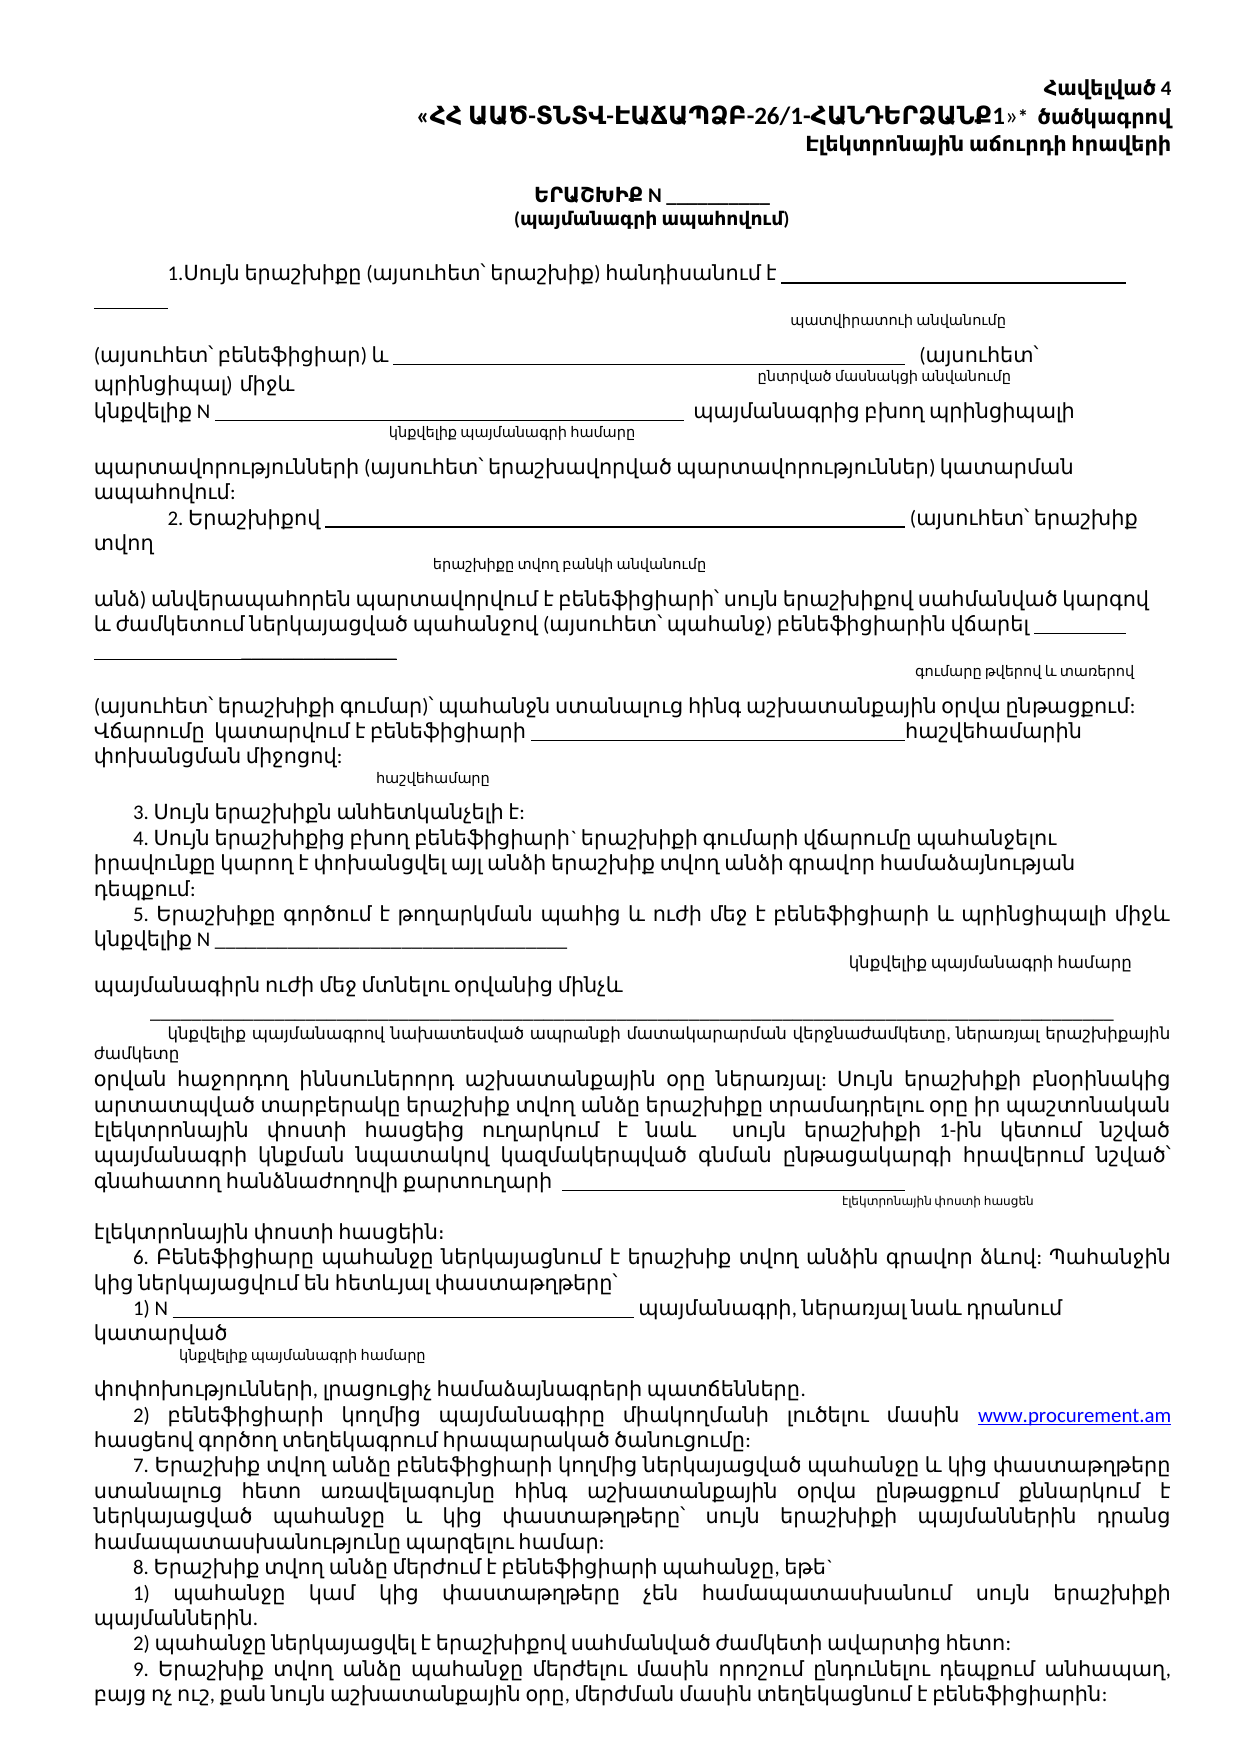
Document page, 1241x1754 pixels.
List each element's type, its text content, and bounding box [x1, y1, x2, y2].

list պայմանագիրն ուժի մեջ մտնելու օրվանից մինչև [94, 972, 1171, 998]
text Էլեկտրոնային աճուրդի հրավերի [94, 131, 1171, 156]
text (այսուհետ՝ երաշխիքի գումար)՝ պահանջն ստանալուց հինգ աշխատանքային օրվա ընթացքում: Վճարումը կատարվում է բենեֆիցիարի հաշվեհամարին փոխանցման միջոցով: [94, 693, 1171, 769]
text 5. Երաշխիքը գործում է թողարկման պահից և ուժի մեջ է բենեֆիցիարի և պրինցիպալի միջև կնքվելիք N __________________________________ [94, 901, 1171, 952]
text պարտավորությունների (այսուհետ՝ երաշխավորված պարտավորություններ) կատարման ապահովում: [94, 454, 1171, 505]
text կնքվելիք պայմանագրի համարը [94, 1346, 1171, 1376]
text ԵՐԱՇԽԻՔ N __________ [94, 182, 1171, 207]
text կնքվելիք N պայմանագրից բխող պրինցիպալի [94, 398, 1171, 423]
text կնքվելիք պայմանագրի համարը [610, 952, 1171, 972]
text էլեկտրոնային փոստի հասցեին։ [94, 1219, 1171, 1244]
text օրվան հաջորդող իննսուներորդ աշխատանքային օրը ներառյալ: Սույն երաշխիքի բնօրինակից արտատպված տարբերակը երաշխիք տվող անձը երաշխիքը տրամադրելու օրը իր պաշտոնական էլեկտրոնային փոստի հասցեից ուղարկում է նաև սույն երաշխիքի 1-ին կետում նշված պայմանագրի կնքման նպատակով կազմակերպված գնման ընթացակարգի հրավերում նշված՝ գնահատող հանձնաժողովի քարտուղարի [94, 1066, 1171, 1193]
text փոփոխությունների, լրացուցիչ համաձայնագրերի պատճենները. [94, 1376, 1171, 1402]
text 6. Բենեֆիցիարը պահանջը ներկայացնում է երաշխիք տվող անձին գրավոր ձևով: Պահանջին կից ներկայացվում են հետևյալ փաստաթղթերը՝ [94, 1244, 1171, 1295]
text պատվիրատուի անվանումը [684, 311, 1171, 342]
text 2) պահանջը ներկայացվել է երաշխիքով սահմանված ժամկետի ավարտից հետո: [94, 1631, 1171, 1656]
list կնքվելիք պայմանագրով նախատեսված ապրանքի մատակարարման վերջնաժամկետը, ներառյալ երաշխիքային ժամկետը [94, 1023, 1171, 1064]
text 3. Սույն երաշխիքն անհետկանչելի է: [94, 799, 1171, 825]
text անձ) անվերապահորեն պարտավորվում է բենեֆիցիարի՝ սույն երաշխիքով սահմանված կարգով և ժամկետում ներկայացված պահանջով (այսուհետ՝ պահանջ) բենեֆիցիարին վճարել _______________ [94, 586, 1171, 662]
text (պայմանագրի ապահովում) [94, 207, 1171, 230]
text հաշվեհամարը [94, 769, 1171, 799]
text (այսուհետ՝ բենեֆիցիար) և (այսուհետ՝ պրինցիպալ) միջև ընտրված մասնակցի անվանումը [94, 342, 1171, 398]
text Հավելված 4 [94, 75, 1171, 100]
text «ՀՀ ԱԱԾ-ՏՆՏՎ-ԷԱՃԱՊՁԲ-26/1-ՀԱՆԴԵՐՁԱՆՔ1»* ծածկագրով [94, 100, 1171, 131]
text 7. Երաշխիք տվող անձը բենեֆիցիարի կողմից ներկայացված պահանջը և կից փաստաթղթերը ստանալուց հետո առավելագույնը հինգ աշխատանքային օրվա ընթացքում քննարկում է ներկայացված պահանջը և կից փաստաթղթերը՝ սույն երաշխիքի պայմաններին դրանց համապատասխանությունը պարզելու համար: [94, 1453, 1171, 1554]
text 4. Սույն երաշխիքից բխող բենեֆիցիարի` երաշխիքի գումարի վճարումը պահանջելու իրավունքը կարող է փոխանցվել այլ անձի երաշխիք տվող անձի գրավոր համաձայնության դեպքում: [94, 825, 1171, 901]
list _____________________________________________________________________________________________ [94, 998, 1171, 1023]
text 2. Երաշխիքով (այսուհետ՝ երաշխիք տվող [94, 505, 1171, 556]
text գումարը թվերով և տառերով [831, 662, 1171, 693]
text 1.Սույն երաշխիքը (այսուհետ՝ երաշխիք) հանդիսանում է [94, 261, 1171, 311]
text երաշխիքը տվող բանկի անվանումը [94, 556, 1171, 586]
text 2) բենեֆիցիարի կողմից պայմանագիրը միակողմանի լուծելու մասին www.procurement.am հասցեով գործող տեղեկագրում հրապարակած ծանուցումը: [94, 1402, 1171, 1453]
text 1) պահանջը կամ կից փաստաթղթերը չեն համապատասխանում սույն երաշխիքի պայմաններին. [94, 1580, 1171, 1631]
text 1) N պայմանագրի, ներառյալ նաև դրանում կատարված [94, 1295, 1171, 1346]
text էլեկտրոնային փոստի հասցեն [94, 1193, 1171, 1219]
text կնքվելիք պայմանագրի համարը [94, 423, 1171, 454]
text 8. Երաշխիք տվող անձը մերժում է բենեֆիցիարի պահանջը, եթե` [94, 1554, 1171, 1580]
text 9. Երաշխիք տվող անձը պահանջը մերժելու մասին որոշում ընդունելու դեպքում անհապաղ, բայց ոչ ուշ, քան նույն աշխատանքային օրը, մերժման մասին տեղեկացնում է բենեֆիցիարին: [94, 1656, 1171, 1707]
